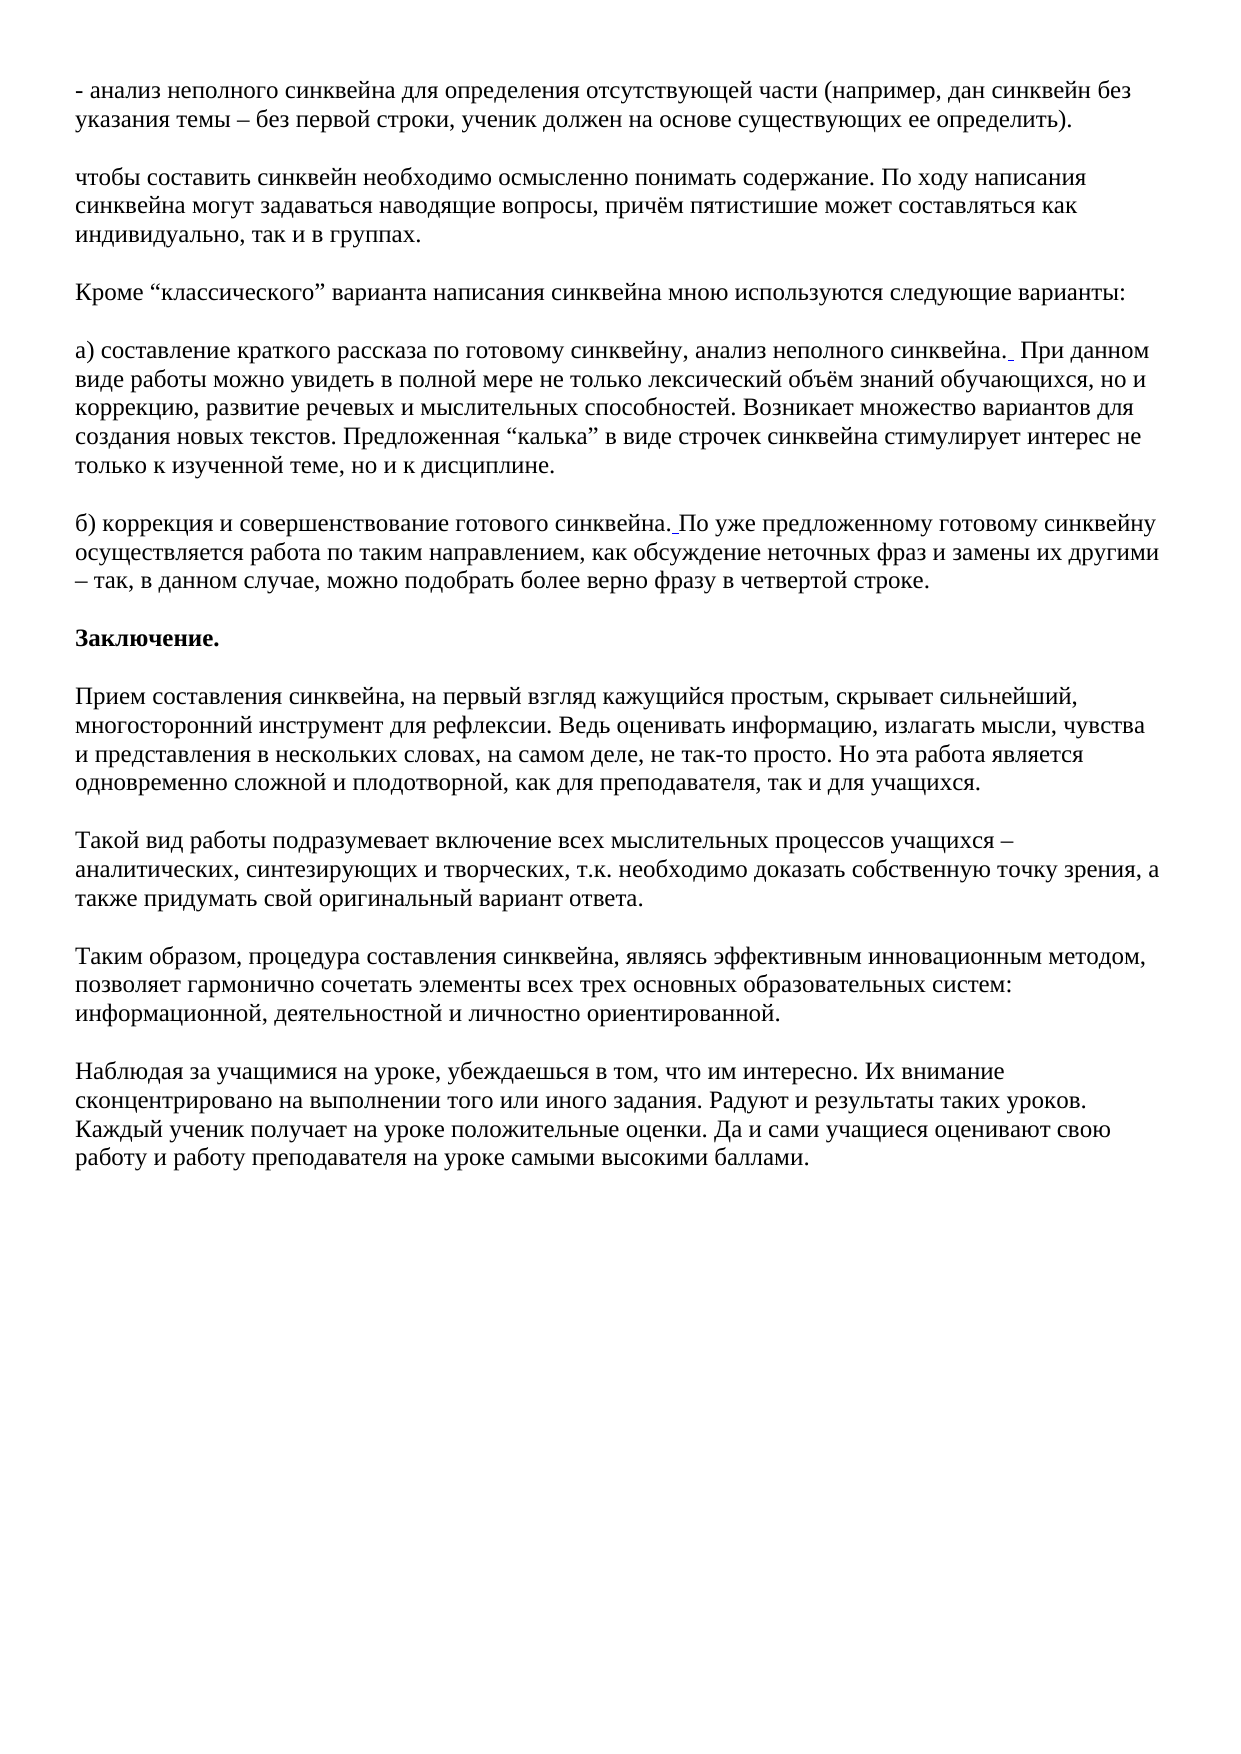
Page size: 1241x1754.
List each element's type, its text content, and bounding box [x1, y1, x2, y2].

text Таким образом, процедура составления синквейна, являясь эффективным инновационным методом, позволяет гармонично сочетать элементы всех трех основных образовательных систем: информационной, деятельностной и личностно ориентированной. [75, 941, 1165, 1027]
text чтобы составить синквейн необходимо осмысленно понимать содержание. По ходу написания синквейна могут задаваться наводящие вопросы, причём пятистишие может составляться как индивидуально, так и в группах. [75, 162, 1165, 248]
text Кроме “классического” варианта написания синквейна мною используются следующие варианты: [75, 277, 1165, 306]
text Заключение. [75, 623, 1165, 652]
text б) коррекция и совершенствование готового синквейна. По уже предложенному готовому синквейну осуществляется работа по таким направлением, как обсуждение неточных фраз и замены их другими – так, в данном случае, можно подобрать более верно фразу в четвертой строке. [75, 508, 1165, 594]
text Наблюдая за учащимися на уроке, убеждаешься в том, что им интересно. Их внимание сконцентрировано на выполнении того или иного задания. Радуют и результаты таких уроков. Каждый ученик получает на уроке положительные оценки. Да и сами учащиеся оценивают свою работу и работу преподавателя на уроке самыми высокими баллами. [75, 1056, 1165, 1171]
text Прием составления синквейна, на первый взгляд кажущийся простым, скрывает сильнейший, многосторонний инструмент для рефлексии. Ведь оценивать информацию, излагать мысли, чувства и представления в нескольких словах, на самом деле, не так-то просто. Но эта работа является одновременно сложной и плодотворной, как для преподавателя, так и для учащихся. [75, 681, 1165, 796]
text - анализ неполного синквейна для определения отсутствующей части (например, дан синквейн без указания темы – без первой строки, ученик должен на основе существующих ее определить). [75, 75, 1165, 132]
text а) составление краткого рассказа по готовому синквейну, анализ неполного синквейна. При данном виде работы можно увидеть в полной мере не только лексический объём знаний обучающихся, но и коррекцию, развитие речевых и мыслительных способностей. Возникает множество вариантов для создания новых текстов. Предложенная “калька” в виде строчек синквейна стимулирует интерес не только к изученной теме, но и к дисциплине. [75, 335, 1165, 479]
text Такой вид работы подразумевает включение всех мыслительных процессов учащихся – аналитических, синтезирующих и творческих, т.к. необходимо доказать собственную точку зрения, а также придумать свой оригинальный вариант ответа. [75, 825, 1165, 912]
